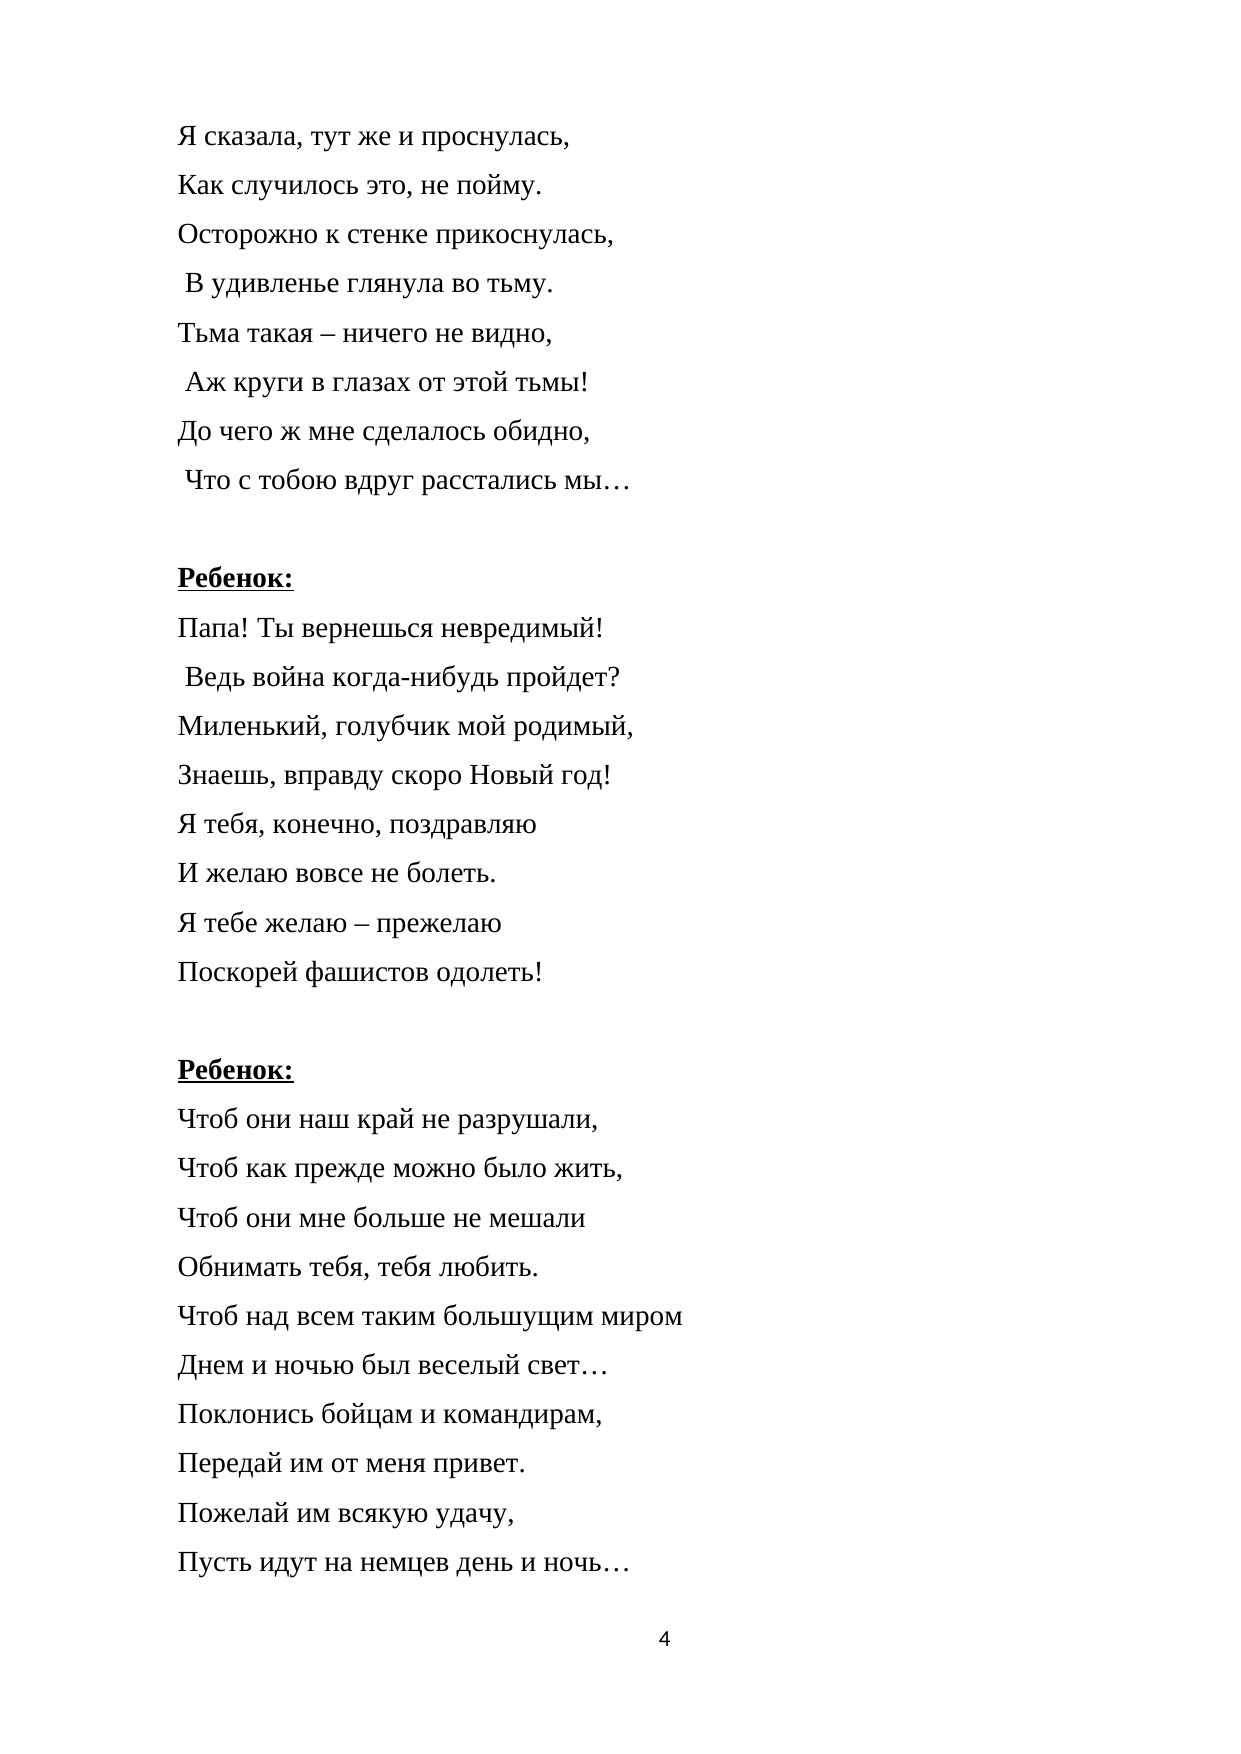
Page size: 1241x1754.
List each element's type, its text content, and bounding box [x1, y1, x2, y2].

text Осторожно к стенке прикоснулась, [177, 216, 1152, 250]
text Обнимать тебя, тебя любить. [177, 1249, 1152, 1282]
text Ребенок: [177, 1052, 1152, 1086]
text Пожелай им всякую удачу, [177, 1495, 1152, 1528]
text Ребенок: [177, 561, 1152, 594]
text Передай им от меня привет. [177, 1446, 1152, 1479]
text Знаешь, вправду скоро Новый год! [177, 757, 1152, 791]
text Тьма такая – ничего не видно, [177, 315, 1152, 348]
text И желаю вовсе не болеть. [177, 856, 1152, 889]
text Пусть идут на немцев день и ночь… [177, 1544, 1152, 1577]
text Я тебе желаю – прежелаю [177, 905, 1152, 938]
text Поклонись бойцам и командирам, [177, 1396, 1152, 1430]
text Миленький, голубчик мой родимый, [177, 708, 1152, 742]
text Что с тобою вдруг расстались мы… [177, 462, 1152, 496]
text До чего ж мне сделалось обидно, [177, 413, 1152, 447]
text Ведь война когда-нибудь пройдет? [177, 659, 1152, 692]
text Чтоб как прежде можно было жить, [177, 1151, 1152, 1184]
text Я сказала, тут же и проснулась, [177, 118, 1152, 152]
text Чтоб они мне больше не мешали [177, 1200, 1152, 1233]
text Как случилось это, не пойму. [177, 167, 1152, 201]
text Я тебя, конечно, поздравляю [177, 806, 1152, 840]
text Чтоб они наш край не разрушали, [177, 1101, 1152, 1135]
text Аж круги в глазах от этой тьмы! [177, 364, 1152, 397]
text Чтоб над всем таким большущим миром [177, 1298, 1152, 1332]
text Поскорей фашистов одолеть! [177, 954, 1152, 987]
text Папа! Ты вернешься невредимый! [177, 610, 1152, 643]
text Днем и ночью был веселый свет… [177, 1347, 1152, 1381]
text В удивленье глянула во тьму. [177, 266, 1152, 299]
